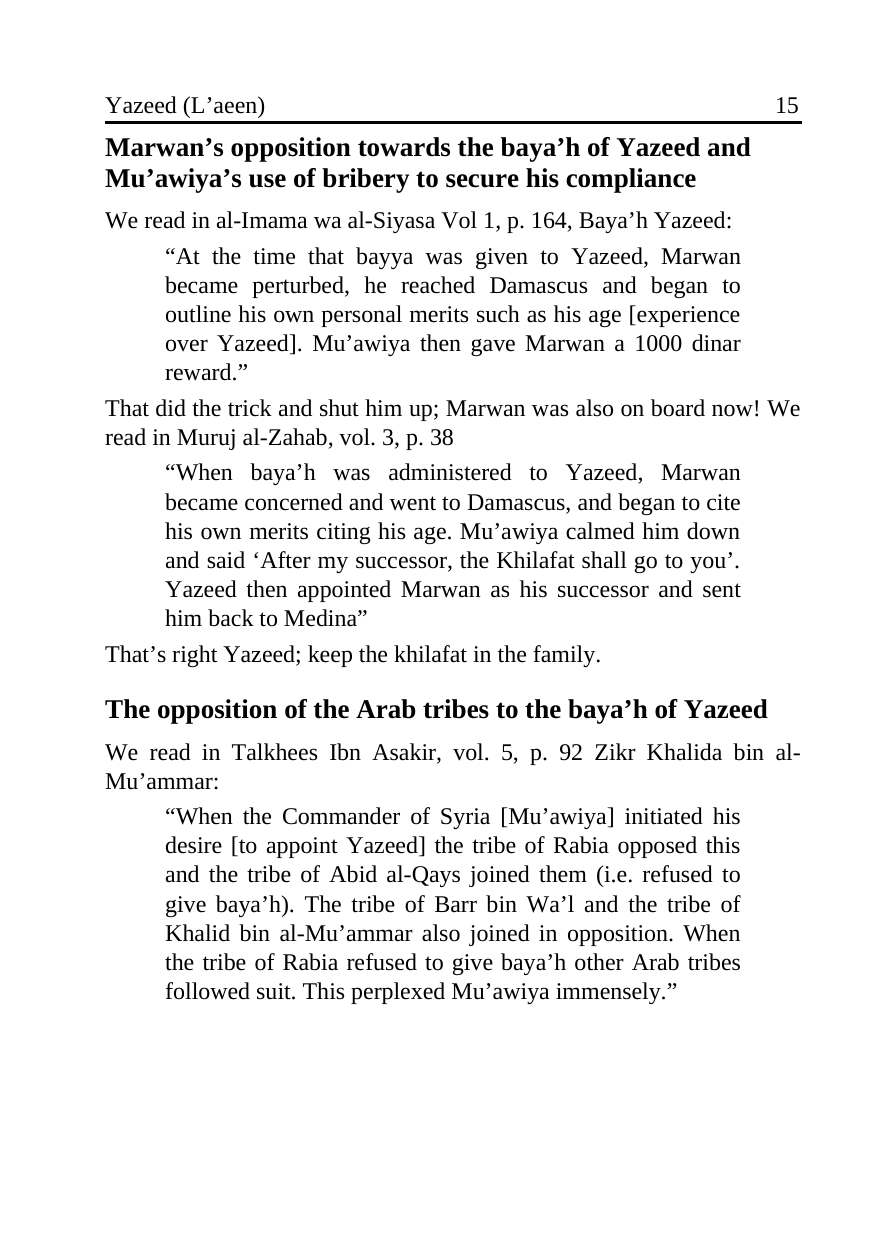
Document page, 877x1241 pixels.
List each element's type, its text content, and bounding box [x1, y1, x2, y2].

subtitle The opposition of the Arab tribes to the baya’h of Yazeed [105, 693, 802, 724]
text That did the trick and shut him up; Marwan was also on board now! We read in Muruj al-Zahab, vol. 3, p. 38 [105, 393, 802, 451]
text “When baya’h was administered to Yazeed, Marwan became concerned and went to Damascus, and began to cite his own merits citing his age. Mu’awiya calmed him down and said ‘After my successor, the Khilafat shall go to you’. Yazeed then appointed Marwan as his successor and sent him back to Medina” [165, 457, 742, 632]
text We read in al-Imama wa al-Siyasa Vol 1, p. 164, Baya’h Yazeed: [105, 205, 802, 234]
text “When the Commander of Syria [Mu’awiya] initiated his desire [to appoint Yazeed] the tribe of Rabia opposed this and the tribe of Abid al-Qays joined them (i.e. refused to give baya’h). The tribe of Barr bin Wa’l and the tribe of Khalid bin al-Mu’ammar also joined in opposition. When the tribe of Rabia refused to give baya’h other Arab tribes followed suit. This perplexed Mu’awiya immensely.” [165, 801, 742, 1005]
text That’s right Yazeed; keep the khilafat in the family. [105, 639, 802, 668]
text “At the time that bayya was given to Yazeed, Marwan became perturbed, he reached Damascus and began to outline his own personal merits such as his age [experience over Yazeed]. Mu’awiya then gave Marwan a 1000 dinar reward.” [165, 241, 742, 387]
text We read in Talkhees Ibn Asakir, vol. 5, p. 92 Zikr Khalida bin al-Mu’ammar: [105, 737, 802, 795]
subtitle Marwan’s opposition towards the baya’h of Yazeed and Mu’awiya’s use of bribery to secure his compliance [105, 131, 802, 193]
